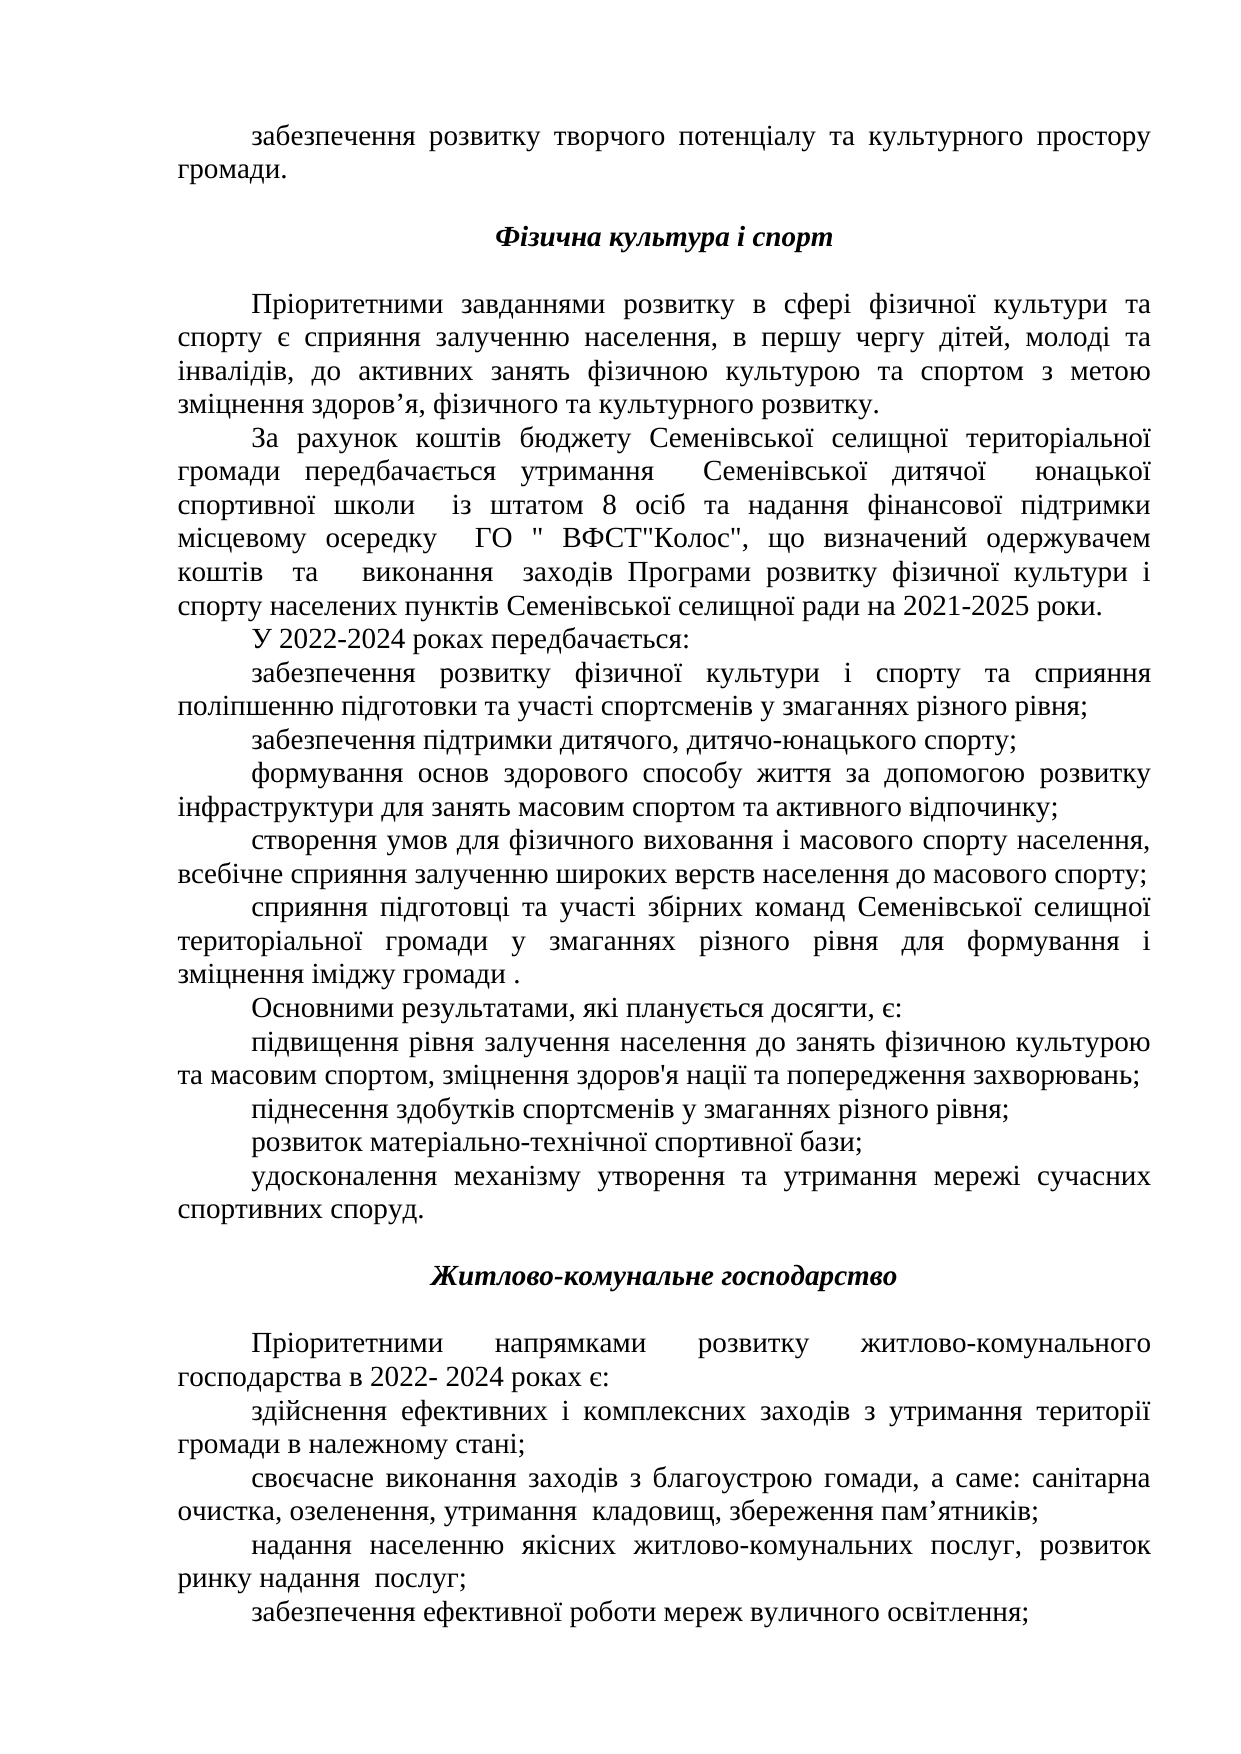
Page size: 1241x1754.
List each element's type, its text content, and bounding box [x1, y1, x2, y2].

text забезпечення підтримки дитячого, дитячо-юнацького спорту; [177, 722, 1152, 755]
text У 2022-2024 роках передбачається: [177, 621, 1152, 655]
text розвиток матеріально-технічної спортивної бази; [177, 1124, 1152, 1158]
text удосконалення механізму утворення та утримання мережі сучасних спортивних споруд. [177, 1158, 1152, 1225]
text забезпечення розвитку творчого потенціалу та культурного простору громади. [177, 118, 1152, 185]
text сприяння підготовці та участі збірних команд Семенівської селищної територіальної громади у змаганнях різного рівня для формування і зміцнення іміджу громади . [177, 889, 1152, 990]
text Основними результатами, які планується досягти, є: [177, 990, 1152, 1024]
text створення умов для фізичного виховання і масового спорту населення, всебічне сприяння залученню широких верств населення до масового спорту; [177, 822, 1152, 889]
text Пріоритетними завданнями розвитку в сфері фізичної культури та спорту є сприяння залученню населення, в першу чергу дітей, молоді та інвалідів, до активних занять фізичною культурою та спортом з метою зміцнення здоров’я, фізичного та культурного розвитку. [177, 286, 1152, 420]
text здійснення ефективних і комплексних заходів з утримання території громади в належному стані; [177, 1393, 1152, 1460]
text підвищення рівня залучення населення до занять фізичною культурою та масовим спортом, зміцнення здоров'я нації та попередження захворювань; [177, 1024, 1152, 1091]
text своєчасне виконання заходів з благоустрою гомади, а саме: санітарна очистка, озеленення, утримання кладовищ, збереження пам’ятників; [177, 1460, 1152, 1527]
text Житлово-комунальне господарство [177, 1258, 1152, 1292]
text надання населенню якісних житлово-комунальних послуг, розвиток ринку надання послуг; [177, 1527, 1152, 1594]
text Пріоритетними напрямками розвитку житлово-комунального господарства в 2022- 2024 роках є: [177, 1326, 1152, 1393]
text Фізична культура і спорт [177, 219, 1152, 252]
text забезпечення розвитку фізичної культури і спорту та сприяння поліпшенню підготовки та участі спортсменів у змаганнях різного рівня; [177, 655, 1152, 722]
text забезпечення ефективної роботи мереж вуличного освітлення; [177, 1594, 1152, 1627]
text піднесення здобутків спортсменів у змаганнях різного рівня; [177, 1091, 1152, 1124]
text формування основ здорового способу життя за допомогою розвитку інфраструктури для занять масовим спортом та активного відпочинку; [177, 755, 1152, 822]
text За рахунок коштів бюджету Семенівської селищної територіальної громади передбачається утримання Семенівської дитячої юнацької спортивної школи із штатом 8 осіб та надання фінансової підтримки місцевому осередку ГО " ВФСТ"Колос", що визначений одержувачем коштів та виконання заходів Програми розвитку фізичної культури і спорту населених пунктів Семенівської селищної ради на 2021-2025 роки. [177, 420, 1152, 621]
